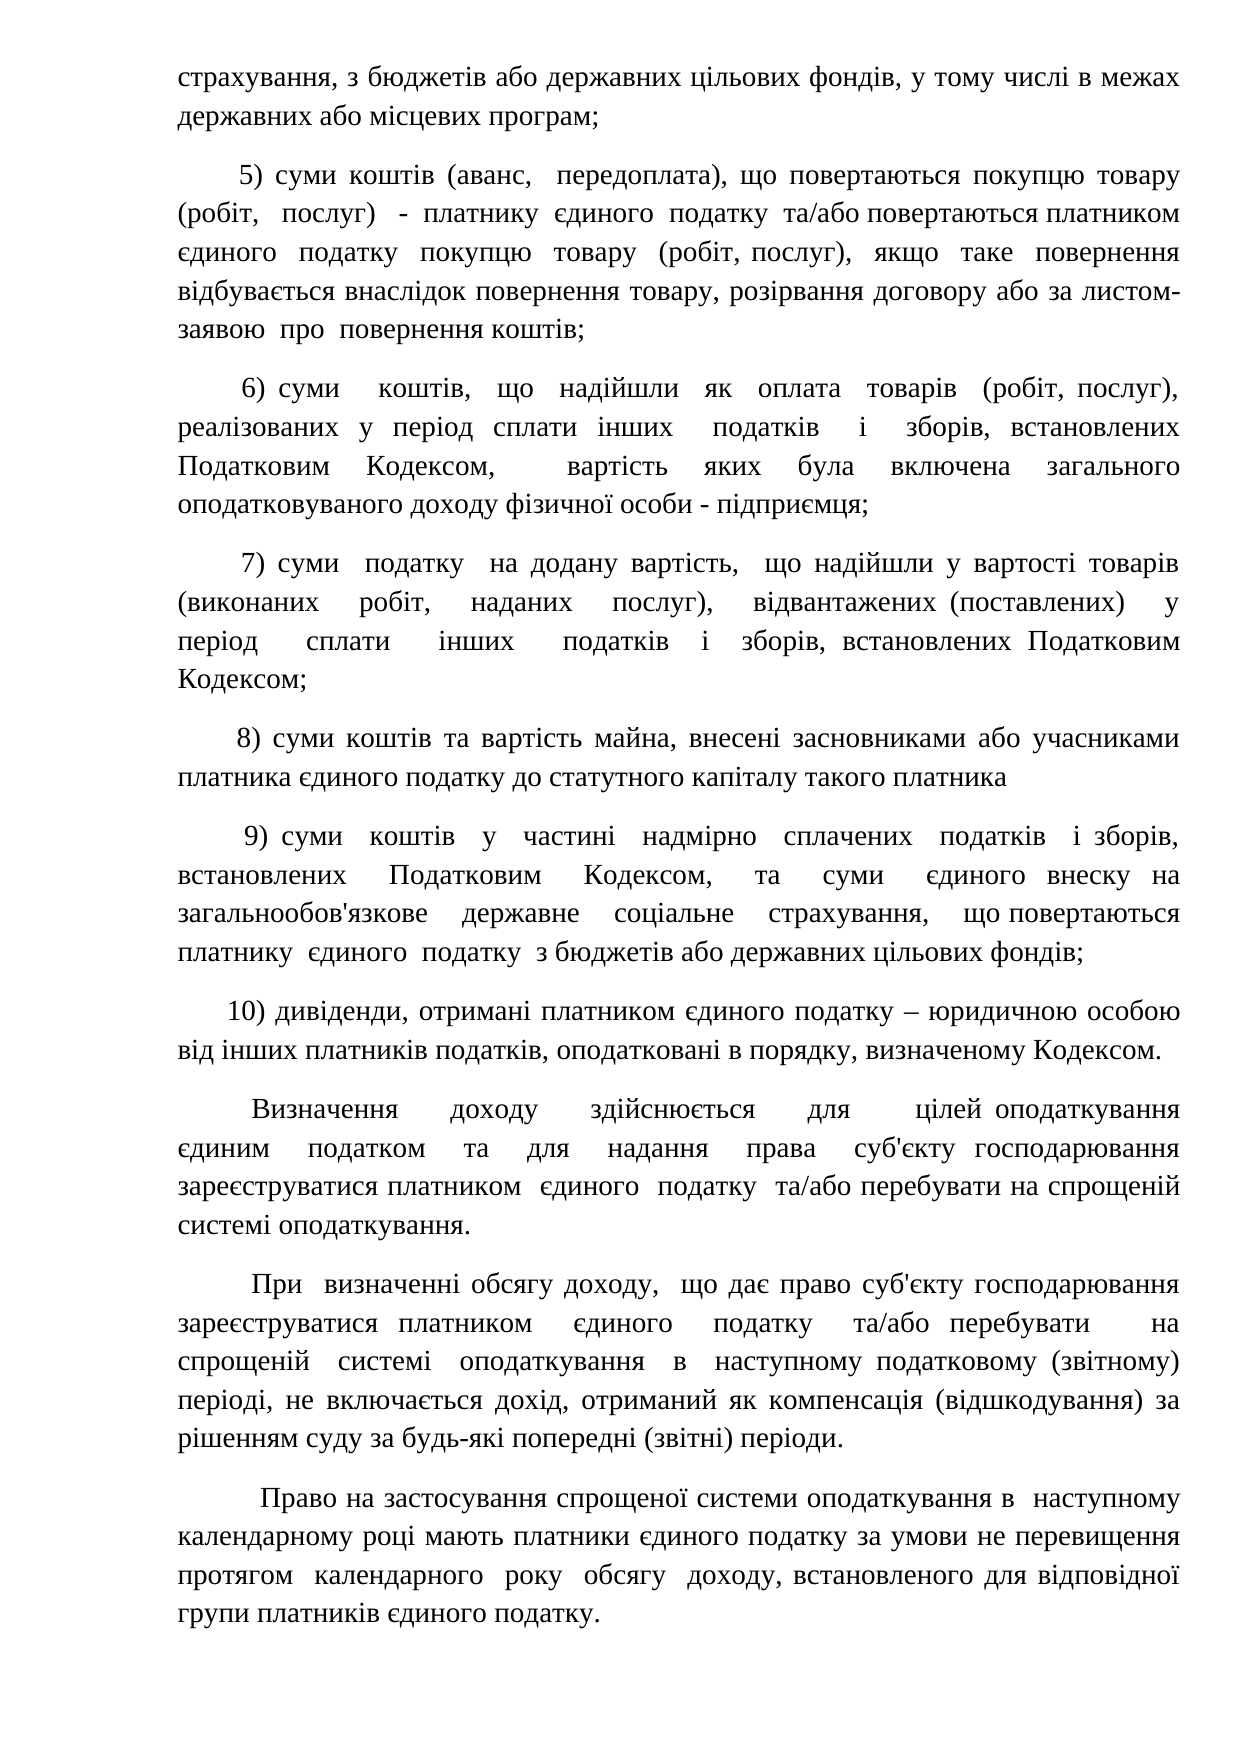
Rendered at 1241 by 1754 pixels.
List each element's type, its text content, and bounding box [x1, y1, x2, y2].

text 8) суми коштів та вартість майна, внесені засновниками або учасниками платника єдиного податку до статутного капіталу такого платника [177, 721, 1181, 793]
text 10) дивіденди, отримані платником єдиного податку – юридичною особою від інших платників податків, оподатковані в порядку, визначеному Кодексом. [177, 993, 1181, 1066]
text 7) суми податку на додану вартість, що надійшли у вартості товарів (виконаних робіт, наданих послуг), відвантажених (поставлених) у період сплати інших податків і зборів, встановлених Податковим Кодексом; [177, 546, 1181, 695]
text 6) суми коштів, що надійшли як оплата товарів (робіт, послуг), реалізованих у період сплати інших податків і зборів, встановлених Податковим Кодексом, вартість яких була включена загального оподатковуваного доходу фізичної особи - підприємця; [177, 371, 1181, 520]
text 5) суми коштів (аванс, передоплата), що повертаються покупцю товару (робіт, послуг) - платнику єдиного податку та/або повертаються платником єдиного податку покупцю товару (робіт, послуг), якщо таке повернення відбувається внаслідок повернення товару, розірвання договору або за листом-заявою про повернення коштів; [177, 157, 1181, 345]
text 9) суми коштів у частині надмірно сплачених податків і зборів, встановлених Податковим Кодексом, та суми єдиного внеску на загальнообов'язкове державне соціальне страхування, що повертаються платнику єдиного податку з бюджетів або державних цільових фондів; [177, 818, 1181, 968]
text Визначення доходу здійснюється для цілей оподаткування єдиним податком та для надання права суб'єкту господарювання зареєструватися платником єдиного податку та/або перебувати на спрощеній системі оподаткування. [177, 1091, 1181, 1241]
text Право на застосування спрощеної системи оподаткування в наступному календарному році мають платники єдиного податку за умови не перевищення протягом календарного року обсягу доходу, встановленого для відповідної групи платників єдиного податку. [177, 1480, 1181, 1629]
text При визначенні обсягу доходу, що дає право суб'єкту господарювання зареєструватися платником єдиного податку та/або перебувати на спрощеній системі оподаткування в наступному податковому (звітному) періоді, не включається дохід, отриманий як компенсація (відшкодування) за рішенням суду за будь-які попередні (звітні) періоди. [177, 1266, 1181, 1454]
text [177, 59, 1181, 131]
